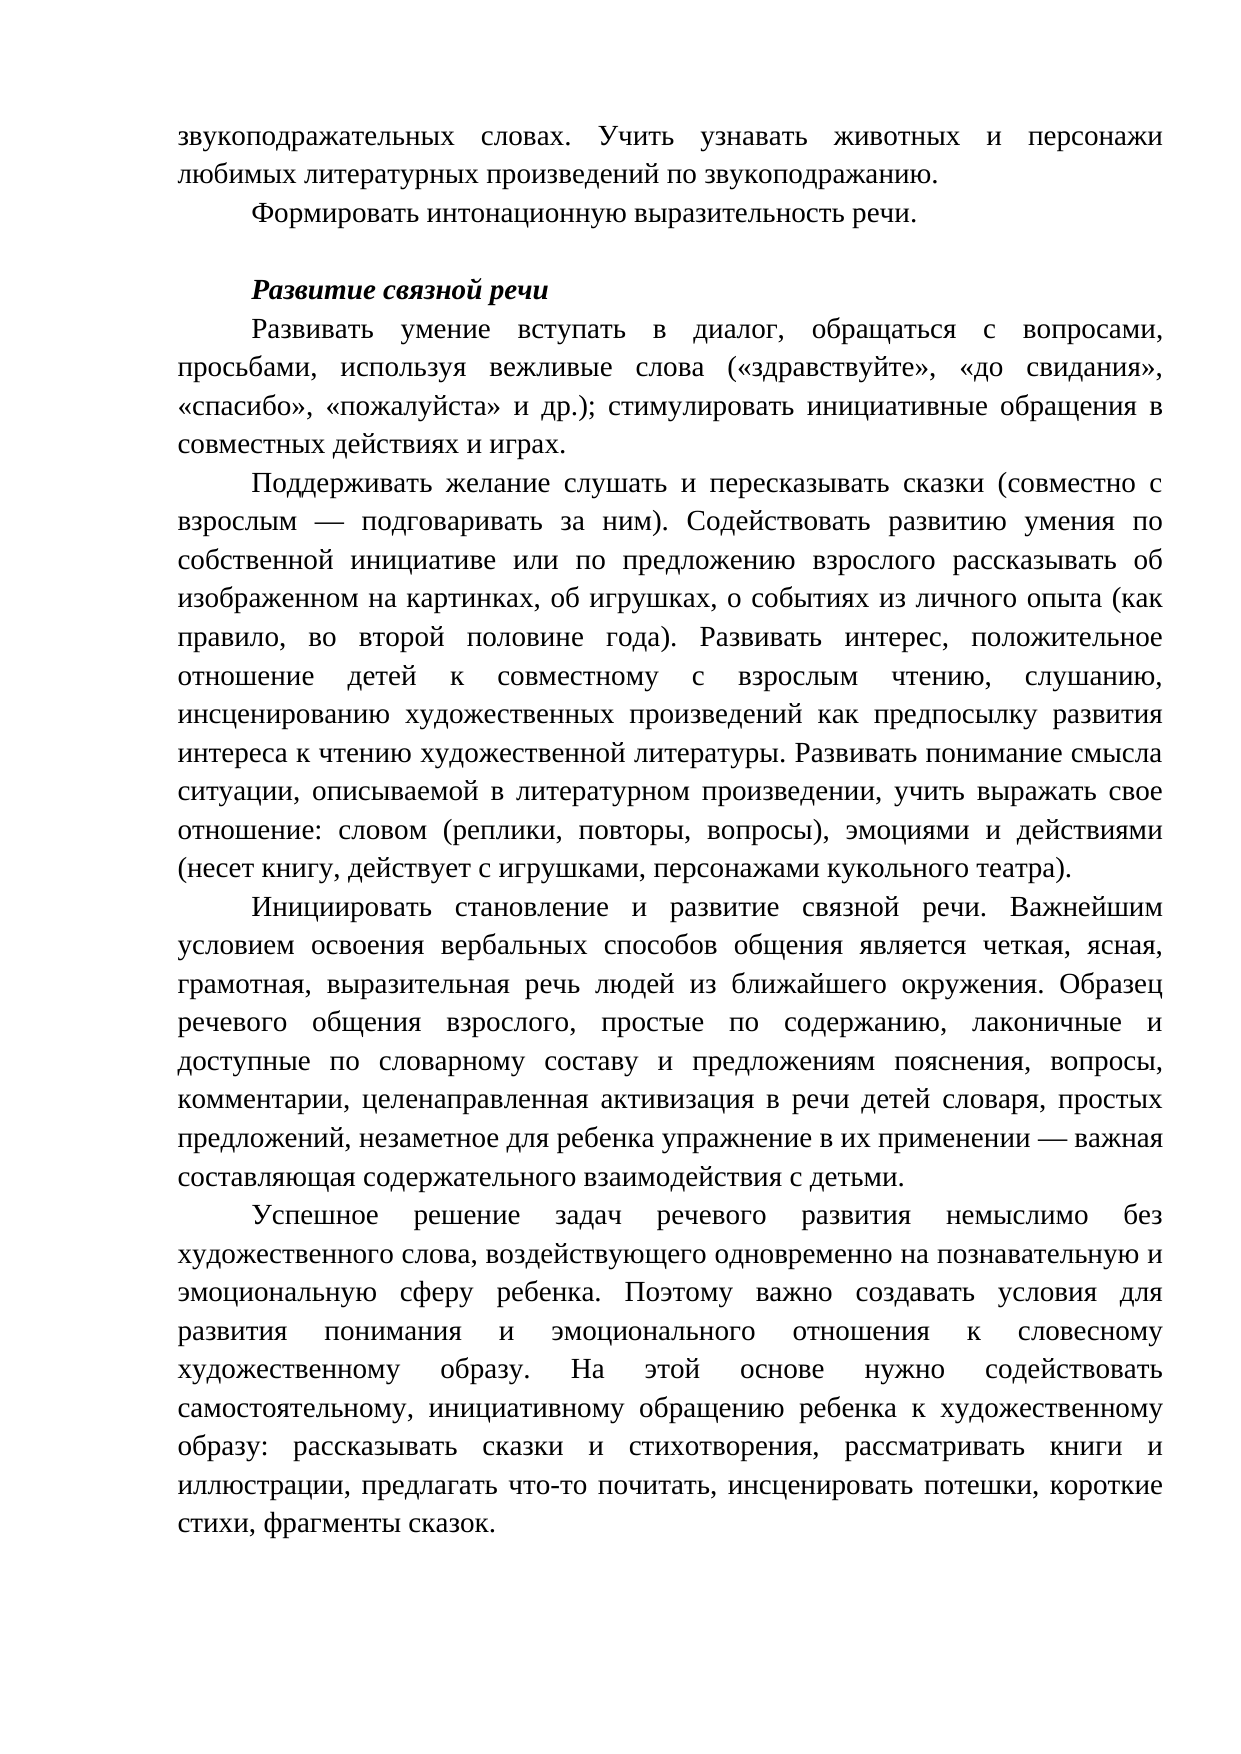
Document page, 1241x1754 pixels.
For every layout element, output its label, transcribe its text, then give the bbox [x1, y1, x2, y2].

text Инициировать становление и развитие связной речи. Важнейшим условием освоения вербальных способов общения является четкая, ясная, грамотная, выразительная речь людей из ближайшего окружения. Образец речевого общения взрослого, простые по содержанию, лаконичные и доступные по словарному составу и предложениям пояснения, вопросы, комментарии, целенаправленная активизация в речи детей словаря, простых предложений, незаметное для ребенка упражнение в их применении — важная составляющая содержательного взаимодействия с детьми. [177, 889, 1164, 1192]
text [177, 118, 1164, 190]
text Развитие связной речи [177, 272, 1164, 306]
text Успешное решение задач речевого развития немыслимо без художественного слова, воздействующего одновременно на познавательную и эмоциональную сферу ребенка. Поэтому важно создавать условия для развития понимания и эмоционального отношения к словесному художественному образу. На этой основе нужно содействовать самостоятельному, инициативному обращению ребенка к художественному образу: рассказывать сказки и стихотворения, рассматривать книги и иллюстрации, предлагать что-то почитать, инсценировать потешки, короткие стихи, фрагменты сказок. [177, 1197, 1164, 1539]
text Развивать умение вступать в диалог, обращаться с вопросами, просьбами, используя вежливые слова («здравствуйте», «до свидания», «спасибо», «пожалуйста» и др.); стимулировать инициативные обращения в совместных действиях и играх. [177, 311, 1164, 460]
text Поддерживать желание слушать и пересказывать сказки (совместно с взрослым — подговаривать за ним). Содействовать развитию умения по собственной инициативе или по предложению взрослого рассказывать об изображенном на картинках, об игрушках, о событиях из личного опыта (как правило, во второй половине года). Развивать интерес, положительное отношение детей к совместному с взрослым чтению, слушанию, инсценированию художественных произведений как предпосылку развития интереса к чтению художественной литературы. Развивать понимание смысла ситуации, описываемой в литературном произведении, учить выражать свое отношение: словом (реплики, повторы, вопросы), эмоциями и действиями (несет книгу, действует с игрушками, персонажами кукольного театра). [177, 465, 1164, 884]
text Формировать интонационную выразительность речи. [177, 195, 1164, 229]
